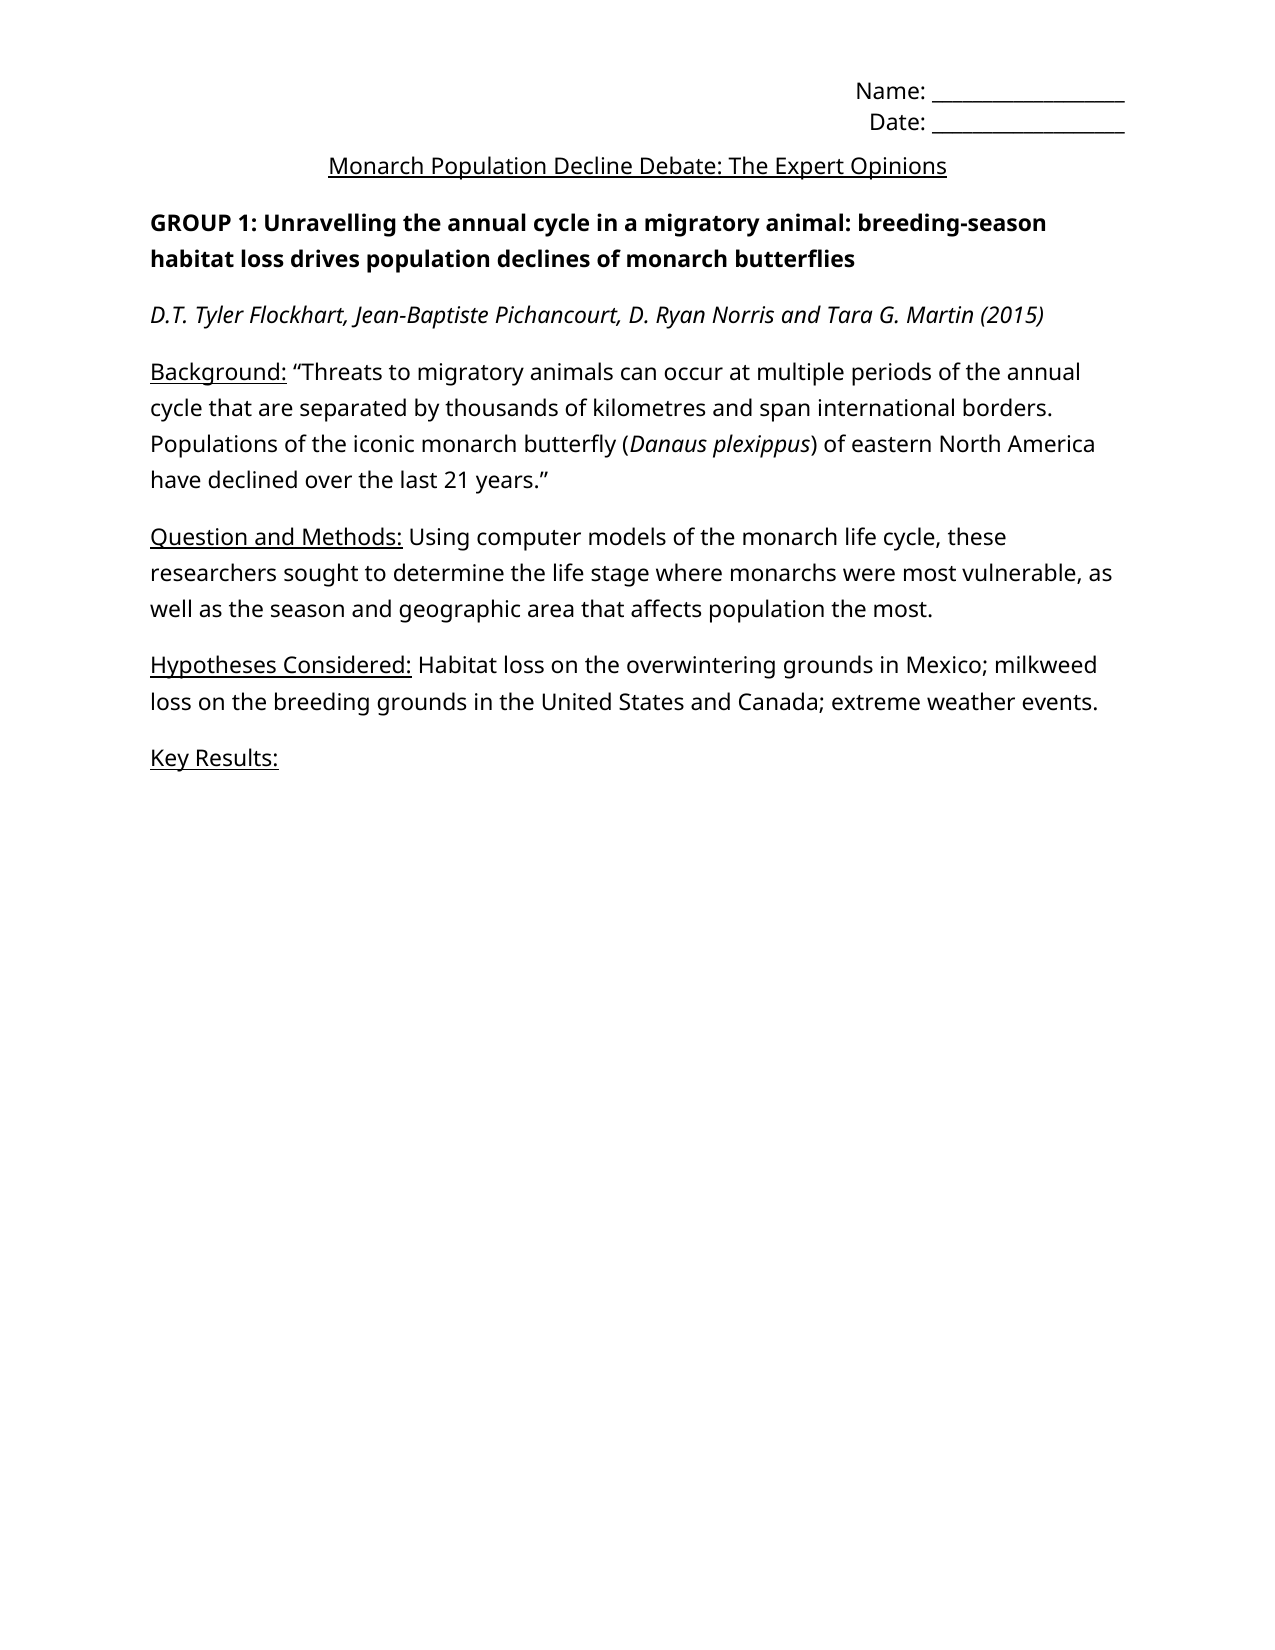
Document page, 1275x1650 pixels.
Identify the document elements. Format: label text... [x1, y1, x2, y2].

text Background: “Threats to migratory animals can occur at multiple periods of the annual cycle that are separated by thousands of kilometres and span international borders. Populations of the iconic monarch butterfly (Danaus plexippus) of eastern North America have declined over the last 21 years.” [150, 356, 1125, 495]
text Monarch Population Decline Debate: The Expert Opinions [150, 150, 1125, 181]
text Hypotheses Considered: Habitat loss on the overwintering grounds in Mexico; milkweed loss on the breeding grounds in the United States and Canada; extreme weather events. [150, 649, 1125, 717]
text Question and Methods: Using computer models of the monarch life cycle, these researchers sought to determine the life stage where monarchs were most vulnerable, as well as the season and geographic area that affects population the most. [150, 521, 1125, 624]
text Key Results: [150, 742, 1125, 773]
text GROUP 1: Unravelling the annual cycle in a migratory animal: breeding-season habitat loss drives population declines of monarch butterflies [150, 207, 1125, 274]
text D.T. Tyler Flockhart, Jean-Baptiste Pichancourt, D. Ryan Norris and Tara G. Martin (2015) [150, 299, 1125, 331]
